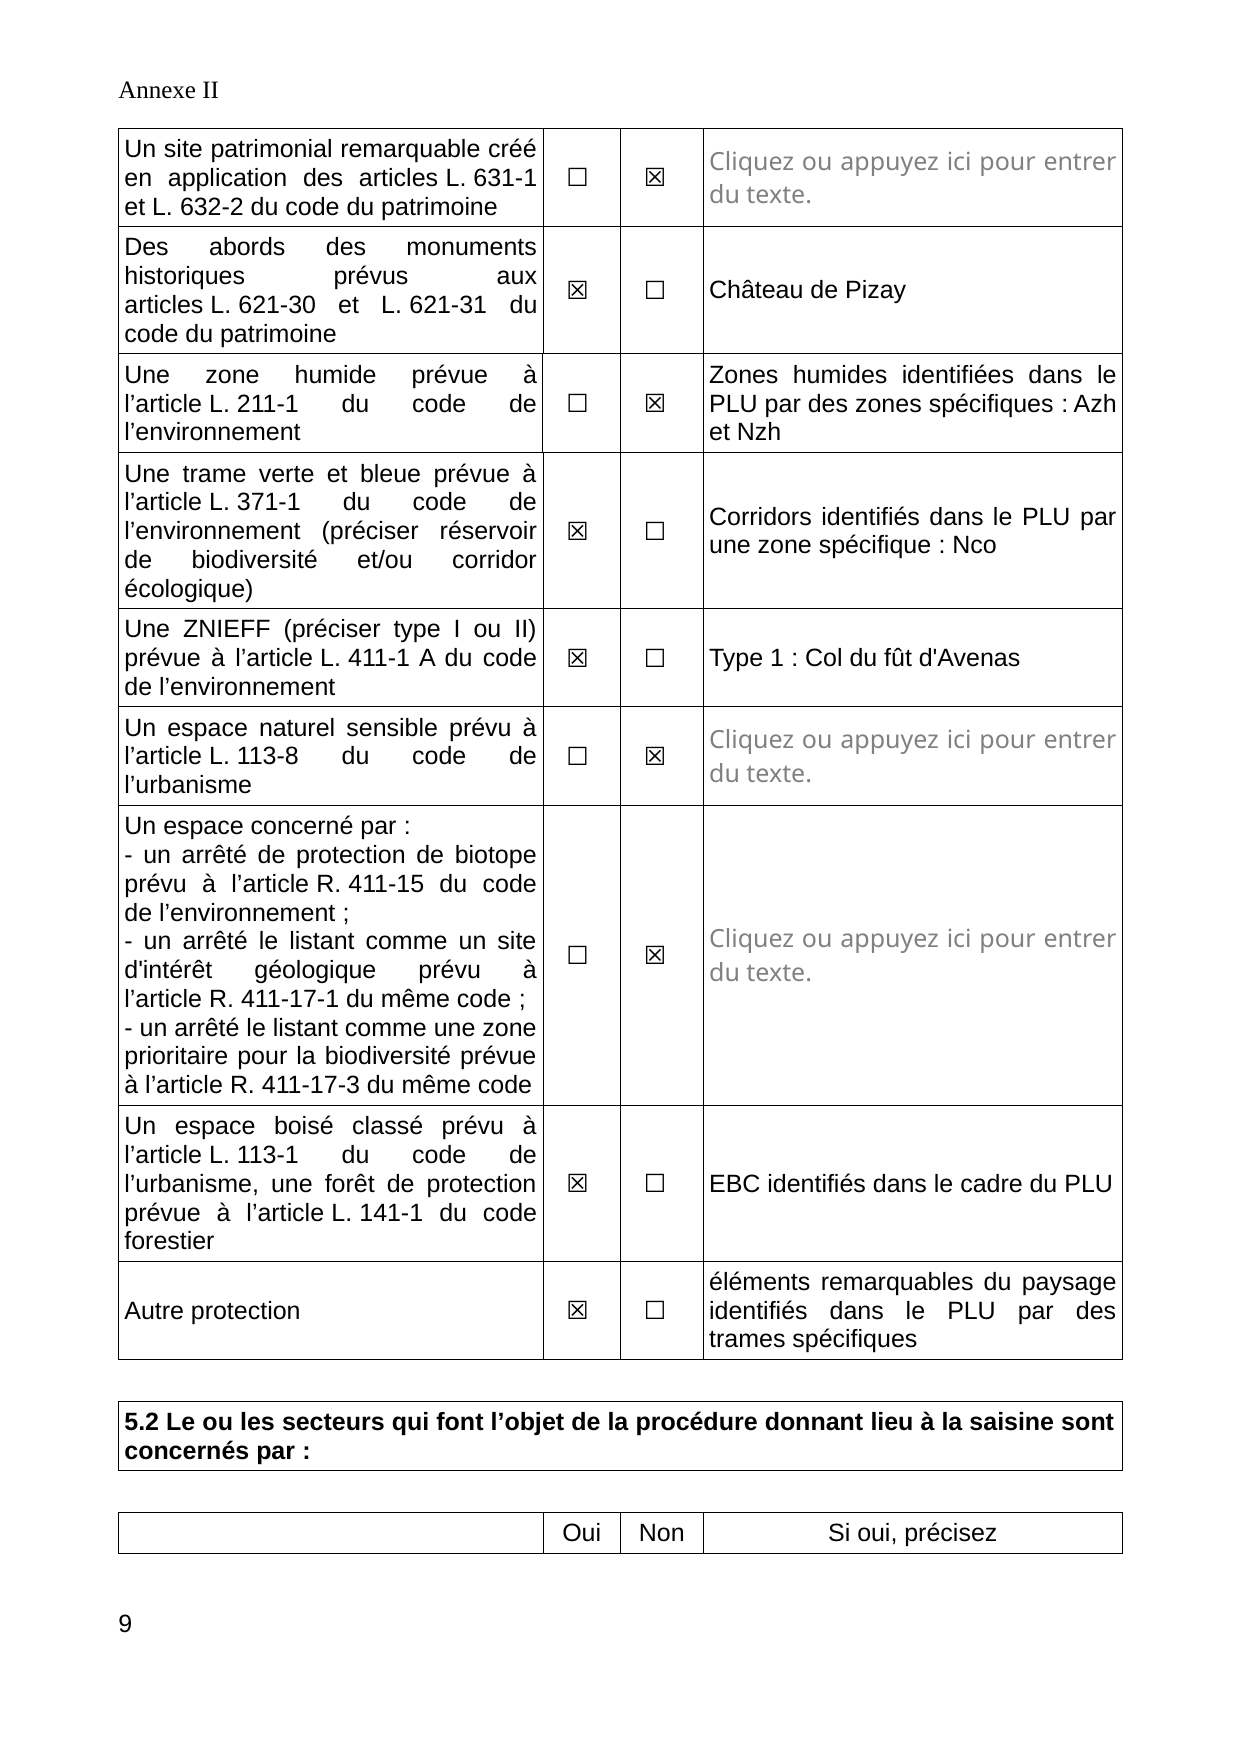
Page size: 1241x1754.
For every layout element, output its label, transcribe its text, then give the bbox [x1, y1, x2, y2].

table_cell Un espace concerné par : - un arrêté de protection de biotope prévu à l’article R. 411-15 du code de l’environnement ; - un arrêté le listant comme un site d'intérêt géologique prévu à l’article R. 411-17-1 du même code ; - un arrêté le listant comme une zone prioritaire pour la biodiversité prévue à l’article R. 411-17-3 du même code [119, 806, 543, 1104]
table_cell Une ZNIEFF (préciser type I ou II) prévue à l’article L. 411-1 A du code de l’environnement [119, 609, 543, 706]
table_header Non [621, 1513, 703, 1553]
table_cell Château de Pizay [704, 227, 1122, 353]
table_cell Autre protection [119, 1262, 543, 1359]
table_cell Une trame verte et bleue prévue à l’article L. 371-1 du code de l’environnement (préciser réservoir de biodiversité et/ou corridor écologique) [119, 453, 543, 608]
table_header Si oui, précisez [704, 1513, 1122, 1553]
table_header [119, 1513, 543, 1553]
table_cell Des abords des monuments historiques prévus aux articles L. 621-30 et L. 621-31 du code du patrimoine [119, 227, 543, 353]
table_cell Un espace boisé classé prévu à l’article L. 113-1 du code de l’urbanisme, une forêt de protection prévue à l’article L. 141-1 du code forestier [119, 1106, 543, 1261]
table_header 5.2 Le ou les secteurs qui font l’objet de la procédure donnant lieu à la saisine sont concernés par : [119, 1402, 1122, 1470]
table_cell Une zone humide prévue à l’article L. 211-1 du code de l’environnement [119, 354, 542, 452]
table_cell Un site patrimonial remarquable créé en application des articles L. 631-1 et L. 632-2 du code du patrimoine [119, 129, 543, 226]
table_cell Un espace naturel sensible prévu à l’article L. 113-8 du code de l’urbanisme [119, 707, 543, 804]
table_header Oui [544, 1513, 620, 1553]
